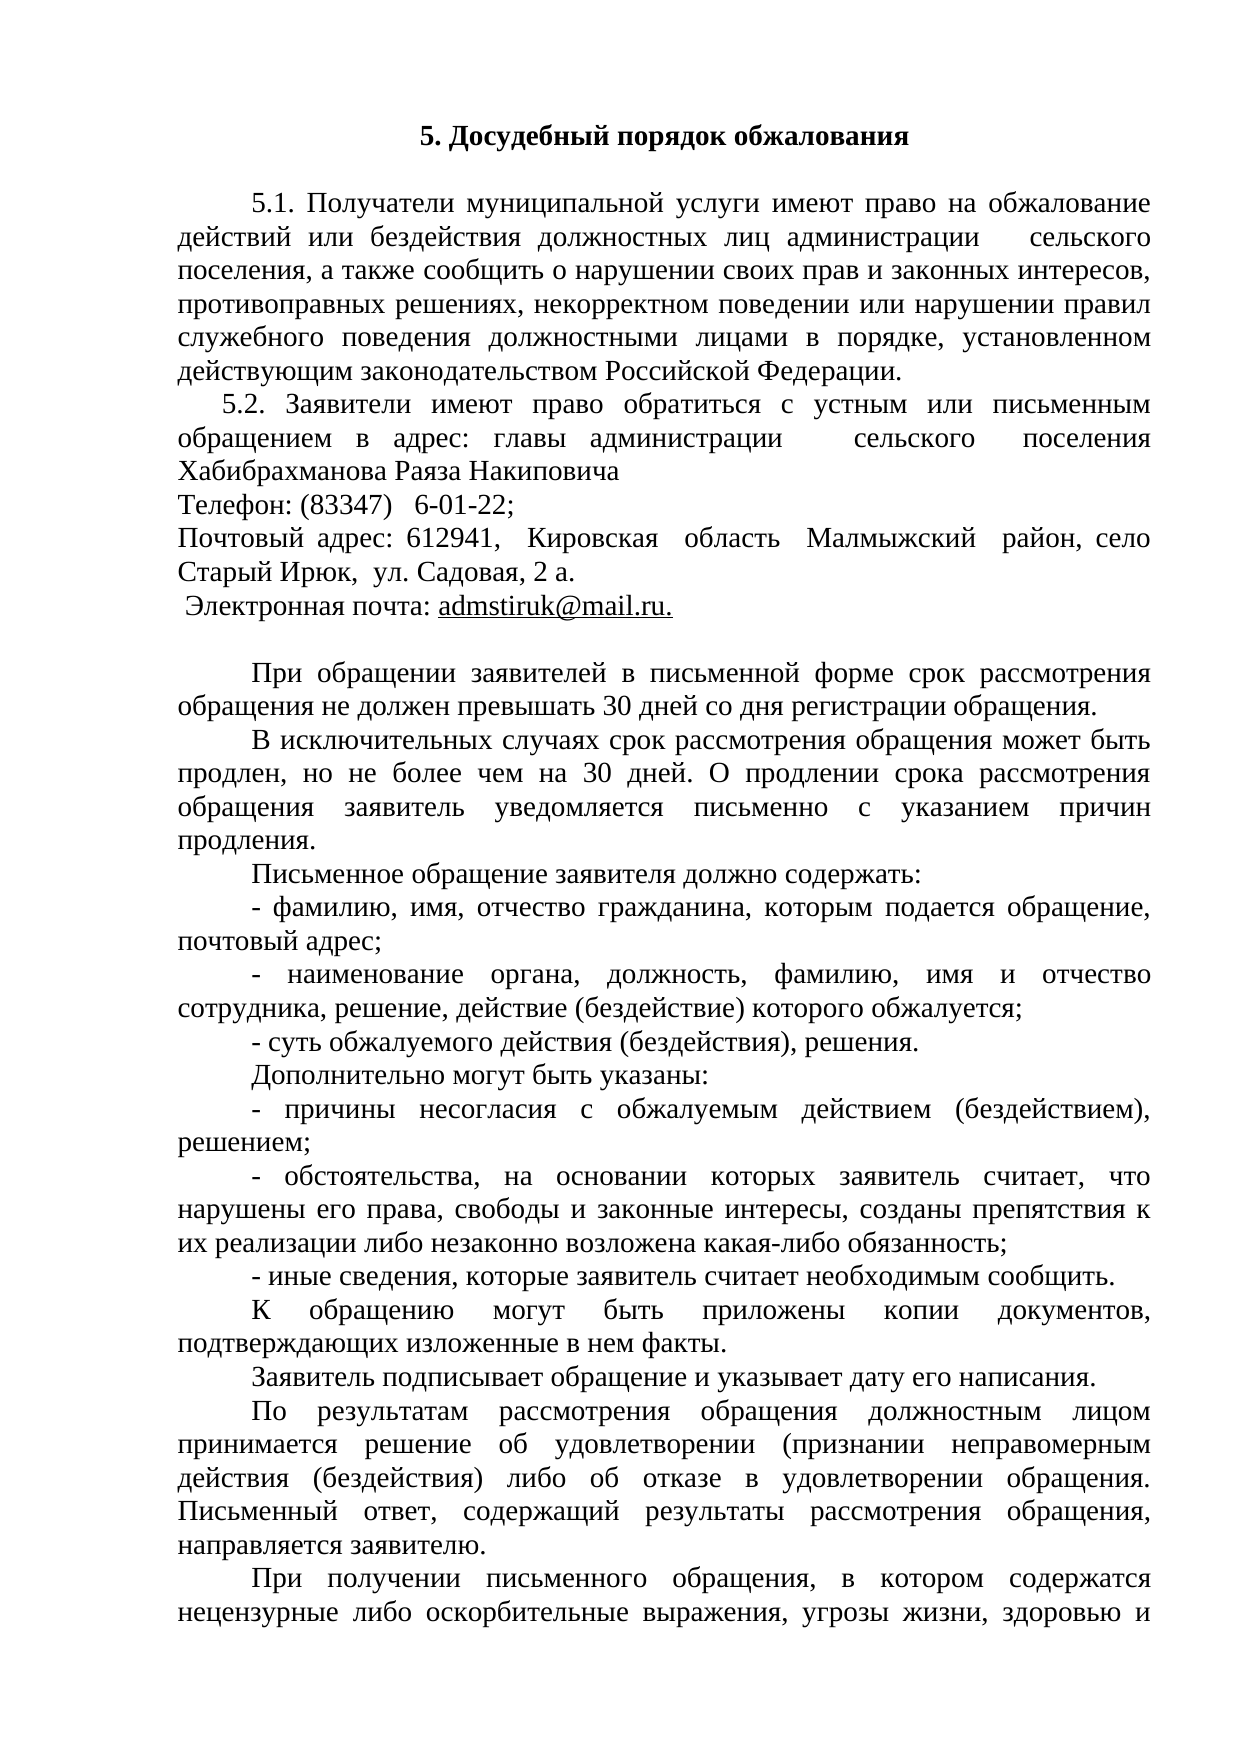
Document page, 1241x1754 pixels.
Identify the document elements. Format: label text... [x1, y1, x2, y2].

text При обращении заявителей в письменной форме срок рассмотрения обращения не должен превышать 30 дней со дня регистрации обращения. [177, 655, 1152, 722]
text - обстоятельства, на основании которых заявитель считает, что нарушены его права, свободы и законные интересы, созданы препятствия к их реализации либо незаконно возложена какая-либо обязанность; [177, 1158, 1152, 1258]
text - причины несогласия с обжалуемым действием (бездействием), решением; [177, 1091, 1152, 1158]
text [177, 1560, 1152, 1627]
subtitle 5. Досудебный порядок обжалования [177, 118, 1152, 152]
text К обращению могут быть приложены копии документов, подтверждающих изложенные в нем факты. [177, 1292, 1152, 1359]
text 5.1. Получатели муниципальной услуги имеют право на обжалование действий или бездействия должностных лиц администрации сельского поселения, а также сообщить о нарушении своих прав и законных интересов, противоправных решениях, некорректном поведении или нарушении правил служебного поведения должностными лицами в порядке, установленном действующим законодательством Российской Федерации. [177, 185, 1152, 386]
text - суть обжалуемого действия (бездействия), решения. [177, 1024, 1152, 1057]
text Телефон: (83347) 6-01-22; [177, 487, 1152, 521]
text Почтовый адрес: 612941, Кировская область Малмыжский район, село Старый Ирюк, ул. Садовая, 2 а. [177, 521, 1152, 588]
text Заявитель подписывает обращение и указывает дату его написания. [177, 1359, 1152, 1393]
text По результатам рассмотрения обращения должностным лицом принимается решение об удовлетворении (признании неправомерным действия (бездействия) либо об отказе в удовлетворении обращения. Письменный ответ, содержащий результаты рассмотрения обращения, направляется заявителю. [177, 1393, 1152, 1560]
text - иные сведения, которые заявитель считает необходимым сообщить. [177, 1258, 1152, 1292]
text В исключительных случаях срок рассмотрения обращения может быть продлен, но не более чем на 30 дней. О продлении срока рассмотрения обращения заявитель уведомляется письменно с указанием причин продления. [177, 722, 1152, 856]
text 5.2. Заявители имеют право обратиться с устным или письменным обращением в адрес: главы администрации сельского поселения Хабибрахманова Раяза Накиповича [177, 386, 1152, 487]
text Письменное обращение заявителя должно содержать: [177, 856, 1152, 889]
text - наименование органа, должность, фамилию, имя и отчество сотрудника, решение, действие (бездействие) которого обжалуется; [177, 957, 1152, 1024]
text Электронная почта: admstiruk@mail.ru. [177, 588, 1152, 621]
text - фамилию, имя, отчество гражданина, которым подается обращение, почтовый адрес; [177, 889, 1152, 957]
text Дополнительно могут быть указаны: [177, 1057, 1152, 1091]
